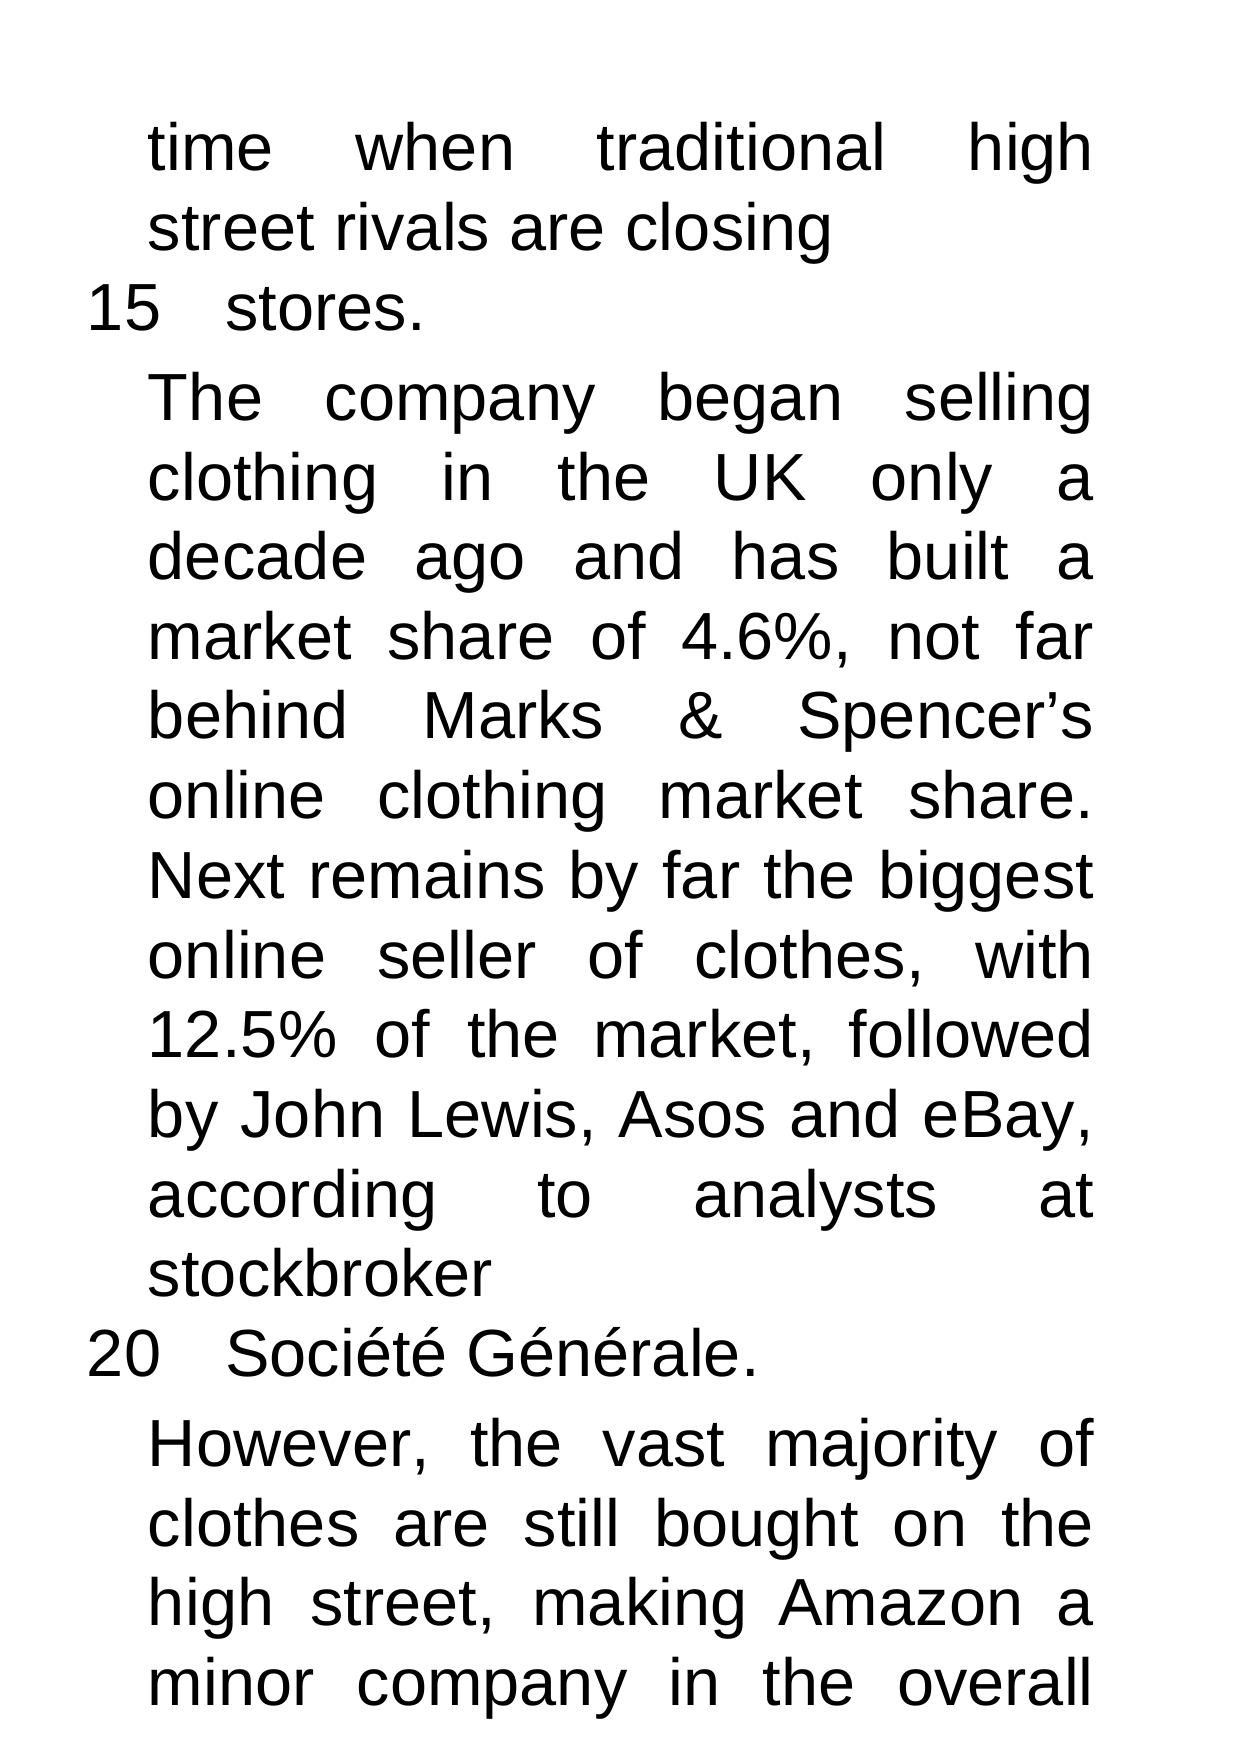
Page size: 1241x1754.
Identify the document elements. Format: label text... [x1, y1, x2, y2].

text The company began selling clothing in the UK only a decade ago and has built a market share of 4.6%, not far behind Marks & Spencer’s online clothing market share. Next remains by far the biggest online seller of clothes, with 12.5% of the market, followed by John Lewis, Asos and eBay, according to analysts at stockbroker [148, 358, 1094, 1311]
text 20 Société Générale. [87, 1314, 1115, 1391]
text 15 stores. [87, 268, 1115, 344]
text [148, 1404, 1093, 1719]
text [148, 108, 1093, 265]
